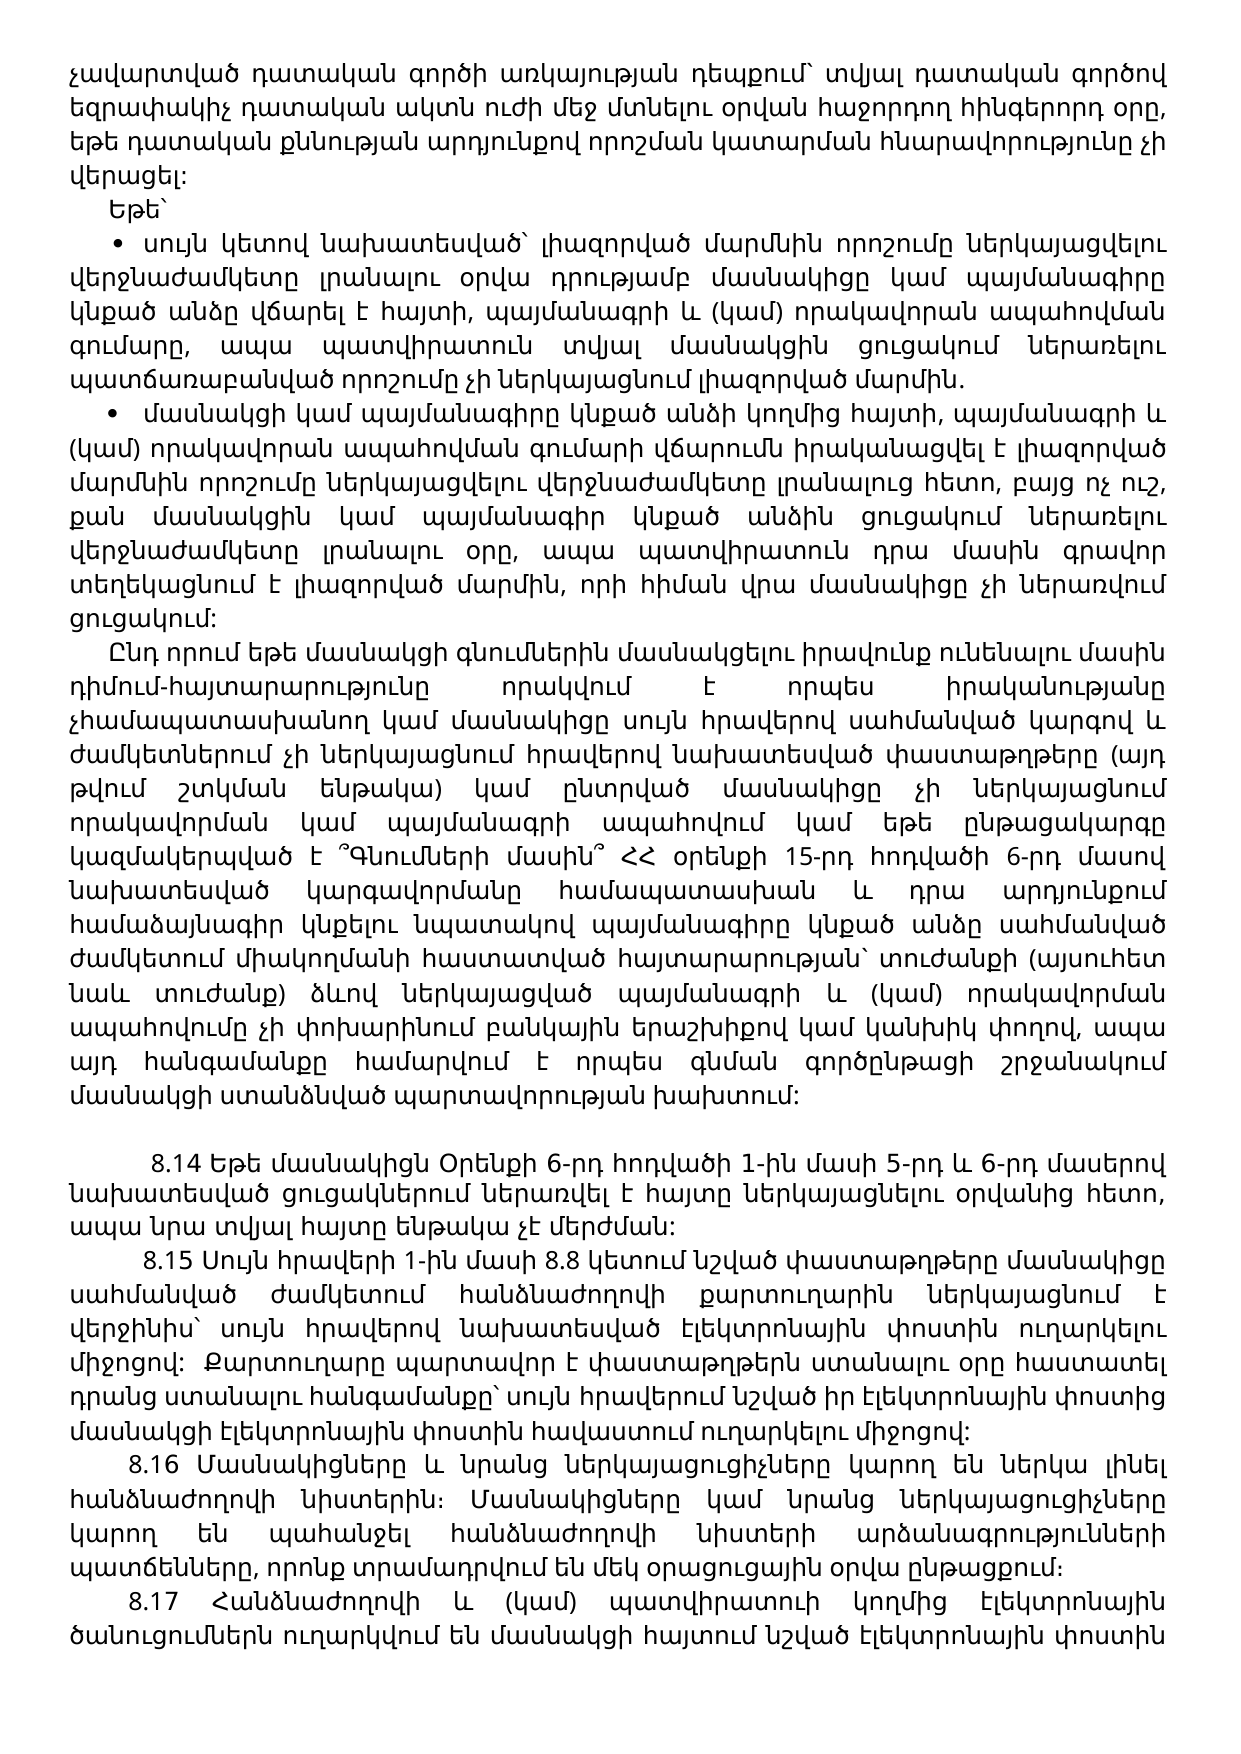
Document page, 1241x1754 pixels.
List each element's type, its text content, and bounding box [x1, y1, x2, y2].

text 8.15 Սույն հրավերի 1-ին մասի 8.8 կետում նշված փաստաթղթերը մասնակիցը սահմանված ժամկետում հանձնաժողովի քարտուղարին ներկայացնում է վերջինիս՝ սույն հրավերով նախատեսված էլեկտրոնային փոստին ուղարկելու միջոցով: Քարտուղարը պարտավոր է փաստաթղթերն ստանալու օրը հաստատել դրանց ստանալու հանգամանքը՝ սույն հրավերում նշված իր էլեկտրոնային փոստից մասնակցի էլեկտրոնային փոստին հավաստում ուղարկելու միջոցով: [69, 1243, 1167, 1447]
text 8.14 Եթե մասնակիցն Օրենքի 6-րդ հոդվածի 1-ին մասի 5-րդ և 6-րդ մասերով նախատեսված ցուցակներում ներառվել է հայտը ներկայացնելու օրվանից հետո, ապա նրա տվյալ հայտը ենթակա չէ մերժման: [69, 1146, 1167, 1243]
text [69, 1583, 1167, 1652]
text 8.16 Մասնակիցները և նրանց ներկայացուցիչները կարող են ներկա լինել հանձնաժողովի նիստերին։ Մասնակիցները կամ նրանց ներկայացուցիչները կարող են պահանջել հանձնաժողովի նիստերի արձանագրությունների պատճենները, որոնք տրամադրվում են մեկ օրացուցային օրվա ընթացքում։ [69, 1447, 1167, 1583]
list մասնակցի կամ պայմանագիրը կնքած անձի կողմից հայտի, պայմանագրի և (կամ) որակավորան ապահովման գումարի վճարումն իրականացվել է լիազորված մարմնին որոշումը ներկայացվելու վերջնաժամկետը լրանալուց հետո, բայց ոչ ուշ, քան մասնակցին կամ պայմանագիր կնքած անձին ցուցակում ներառելու վերջնաժամկետը լրանալու օրը, ապա պատվիրատուն դրա մասին գրավոր տեղեկացնում է լիազորված մարմին, որի հիման վրա մասնակիցը չի ներառվում ցուցակում: [69, 396, 1167, 634]
text Ընդ որում եթե մասնակցի գնումներին մասնակցելու իրավունք ունենալու մասին դիմում-հայտարարությունը որակվում է որպես իրականությանը չհամապատասխանող կամ մասնակիցը սույն հրավերով սահմանված կարգով և ժամկետներում չի ներկայացնում հրավերով նախատեսված փաստաթղթերը (այդ թվում շտկման ենթակա) կամ ընտրված մասնակիցը չի ներկայացնում որակավորման կամ պայմանագրի ապահովում կամ եթե ընթացակարգը կազմակերպված է ՞Գնումների մասին՞ ՀՀ օրենքի 15-րդ հոդվածի 6-րդ մասով նախատեսված կարգավորմանը համապատասխան և դրա արդյունքում համաձայնագիր կնքելու նպատակով պայմանագիրը կնքած անձը սահմանված ժամկետում միակողմանի հաստատված հայտարարության` տուժանքի (այսուհետ նաև տուժանք) ձևով ներկայացված պայմանագրի և (կամ) որակավորման ապահովումը չի փոխարինում բանկային երաշխիքով կամ կանխիկ փողով, ապա այդ հանգամանքը համարվում է որպես գնման գործընթացի շրջանակում մասնակցի ստանձնված պարտավորության խախտում: [69, 634, 1167, 1111]
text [69, 56, 1167, 192]
list սույն կետով նախատեսված՝ լիազորված մարմնին որոշումը ներկայացվելու վերջնաժամկետը լրանալու օրվա դրությամբ մասնակիցը կամ պայմանագիրը կնքած անձը վճարել է հայտի, պայմանագրի և (կամ) որակավորան ապահովման գումարը, ապա պատվիրատուն տվյալ մասնակցին ցուցակում ներառելու պատճառաբանված որոշումը չի ներկայացնում լիազորված մարմին. [69, 226, 1167, 396]
text Եթե՝ [69, 192, 1167, 226]
